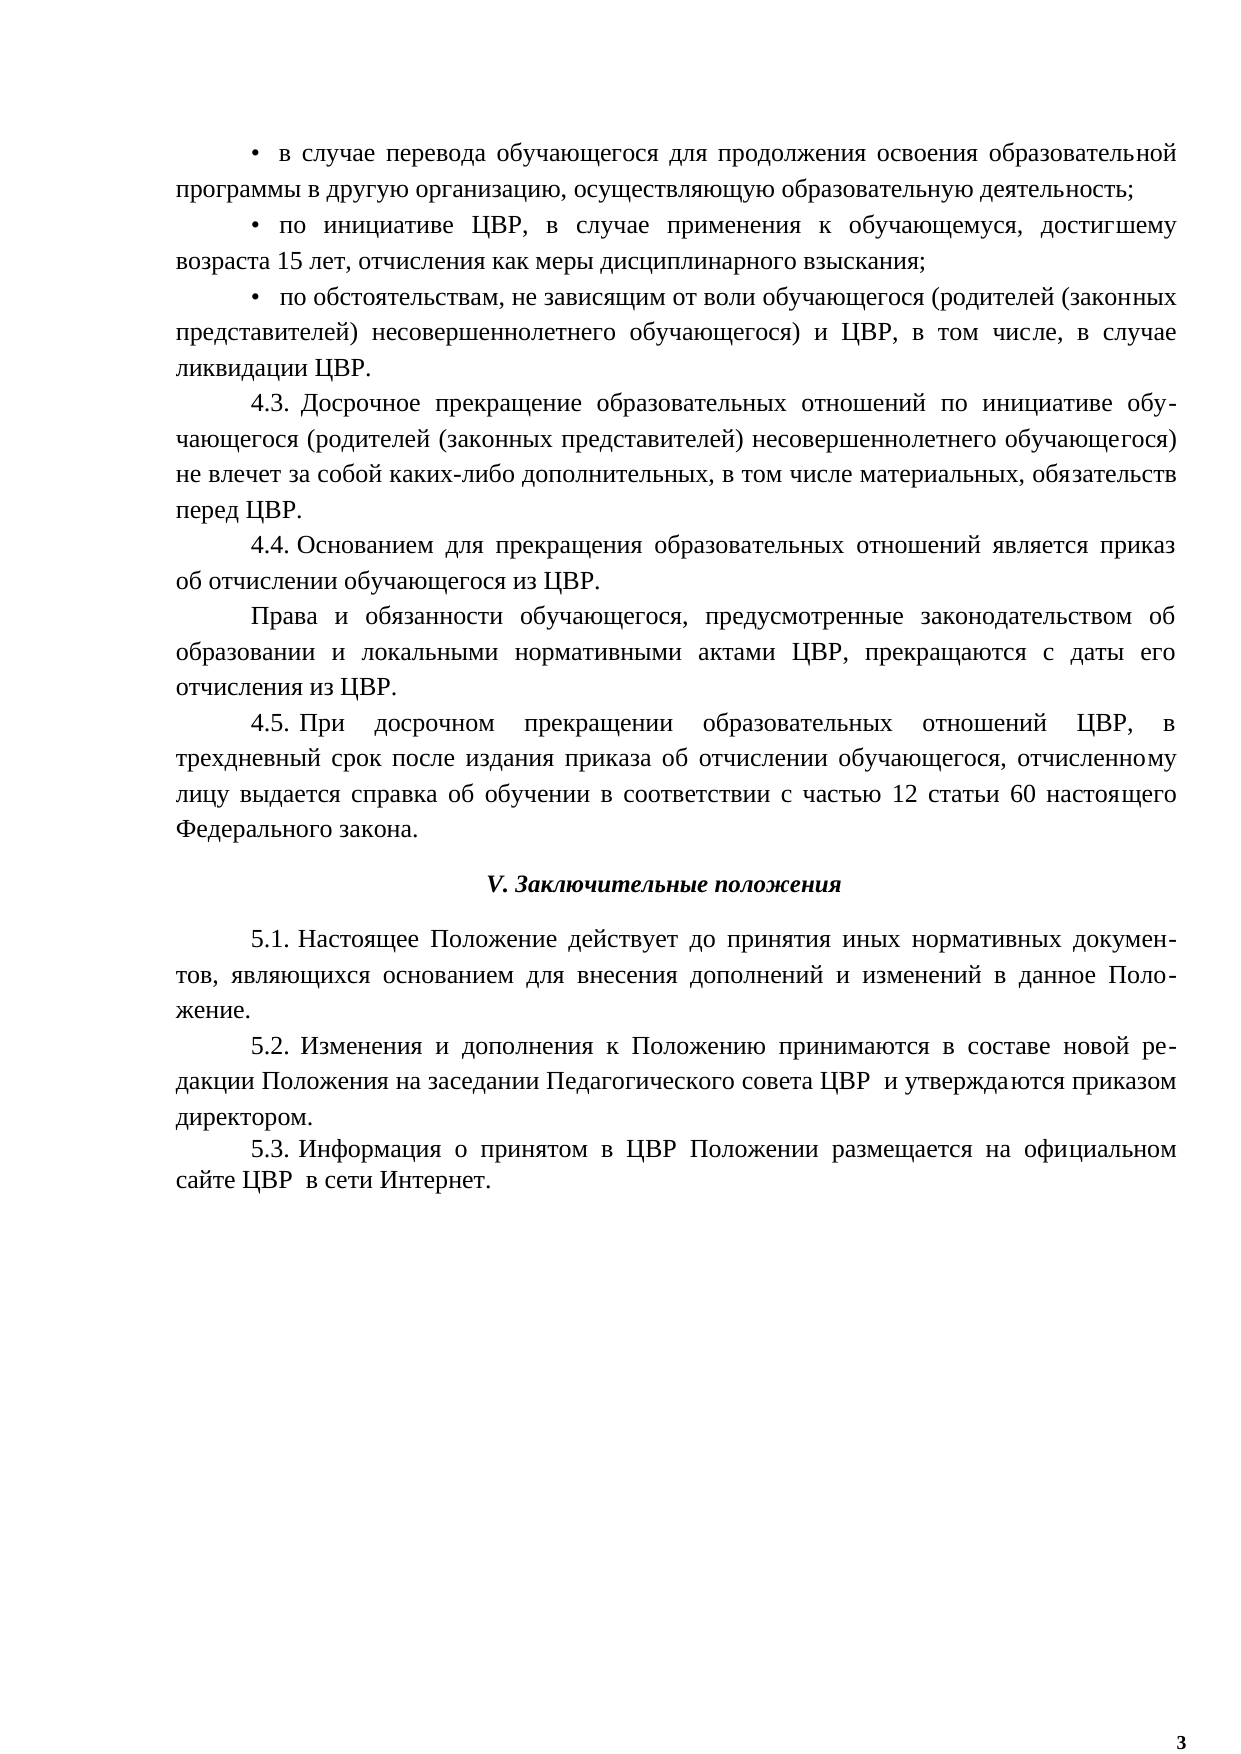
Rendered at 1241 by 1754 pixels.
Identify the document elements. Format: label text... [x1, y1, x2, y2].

list Изменения и дополнения к Положению принимаются в составе новой редакции Положения на заседании Педагогического совета ЦВР и утверждаются приказом директором. [176, 1026, 1177, 1132]
list по обстоятельствам, не зависящим от воли обучающегося (родителей (законных представителей) несовершеннолетнего обучающегося) и ЦВР, в том числе, в случае ликвидации ЦВР. [176, 277, 1177, 383]
text V. Заключительные положения [486, 872, 1179, 897]
list по инициативе ЦВР, в случае применения к обучающемуся, достигшему возраста 15 лет, отчисления как меры дисциплинарного взыскания; [176, 204, 1177, 277]
list Досрочное прекращение образовательных отношений по инициативе обучающегося (родителей (законных представителей) несовершеннолетнего обучающегося) не влечет за собой каких-либо дополнительных, в том числе материальных, обязательств перед ЦВР. [176, 383, 1177, 525]
list Основанием для прекращения образовательных отношений является приказ об отчислении обучающегося из ЦВР. [176, 525, 1177, 596]
list в случае перевода обучающегося для продолжения освоения образовательной программы в другую организацию, осуществляющую образовательную деятельность; [176, 132, 1177, 204]
list При досрочном прекращении образовательных отношений ЦВР, в трехдневный срок после издания приказа об отчислении обучающегося, отчисленному лицу выдается справка об обучении в соответствии с частью 12 статьи 60 настоящего Федерального закона. [176, 703, 1177, 845]
list Настоящее Положение действует до принятия иных нормативных документов, являющихся основанием для внесения дополнений и изменений в данное Положение. [176, 919, 1177, 1026]
list Информация о принятом в ЦВР Положении размещается на официальном сайте ЦВР в сети Интернет. [176, 1132, 1177, 1194]
text Права и обязанности обучающегося, предусмотренные законодательством об образовании и локальными нормативными актами ЦВР, прекращаются с даты его отчисления из ЦВР. [176, 596, 1177, 703]
